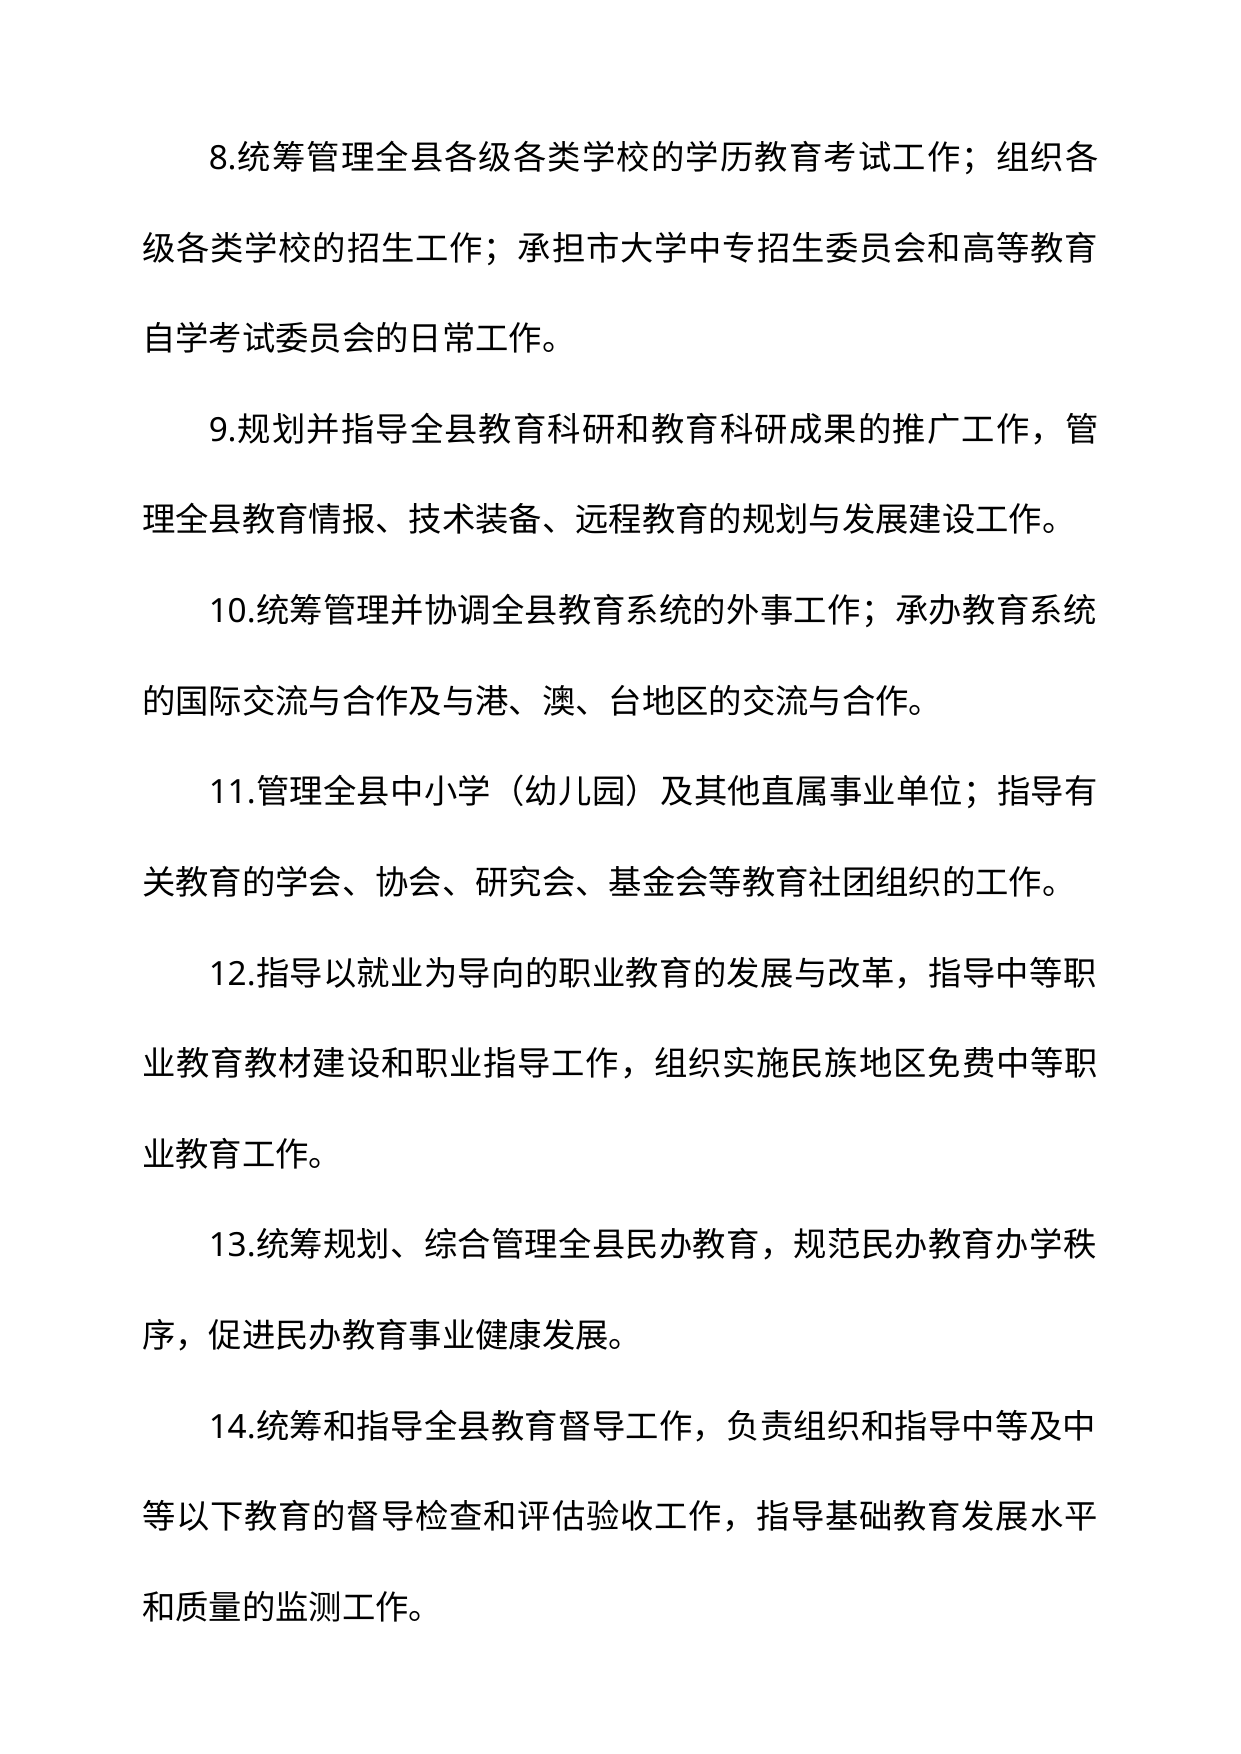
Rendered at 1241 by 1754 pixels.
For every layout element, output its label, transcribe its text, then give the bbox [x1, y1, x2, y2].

text 10.统筹管理并协调全县教育系统的外事工作；承办教育系统的国际交流与合作及与港、澳、台地区的交流与合作。 [142, 563, 1098, 744]
text 8.统筹管理全县各级各类学校的学历教育考试工作；组织各级各类学校的招生工作；承担市大学中专招生委员会和高等教育自学考试委员会的日常工作。 [142, 109, 1098, 381]
text 13.统筹规划、综合管理全县民办教育，规范民办教育办学秩序，促进民办教育事业健康发展。 [142, 1197, 1098, 1378]
text 9.规划并指导全县教育科研和教育科研成果的推广工作，管理全县教育情报、技术装备、远程教育的规划与发展建设工作。 [142, 381, 1098, 563]
text 14.统筹和指导全县教育督导工作，负责组织和指导中等及中等以下教育的督导检查和评估验收工作，指导基础教育发展水平和质量的监测工作。 [142, 1378, 1098, 1650]
text 12.指导以就业为导向的职业教育的发展与改革，指导中等职业教育教材建设和职业指导工作，组织实施民族地区免费中等职业教育工作。 [142, 925, 1098, 1197]
text 11.管理全县中小学（幼儿园）及其他直属事业单位；指导有关教育的学会、协会、研究会、基金会等教育社团组织的工作。 [142, 744, 1098, 925]
